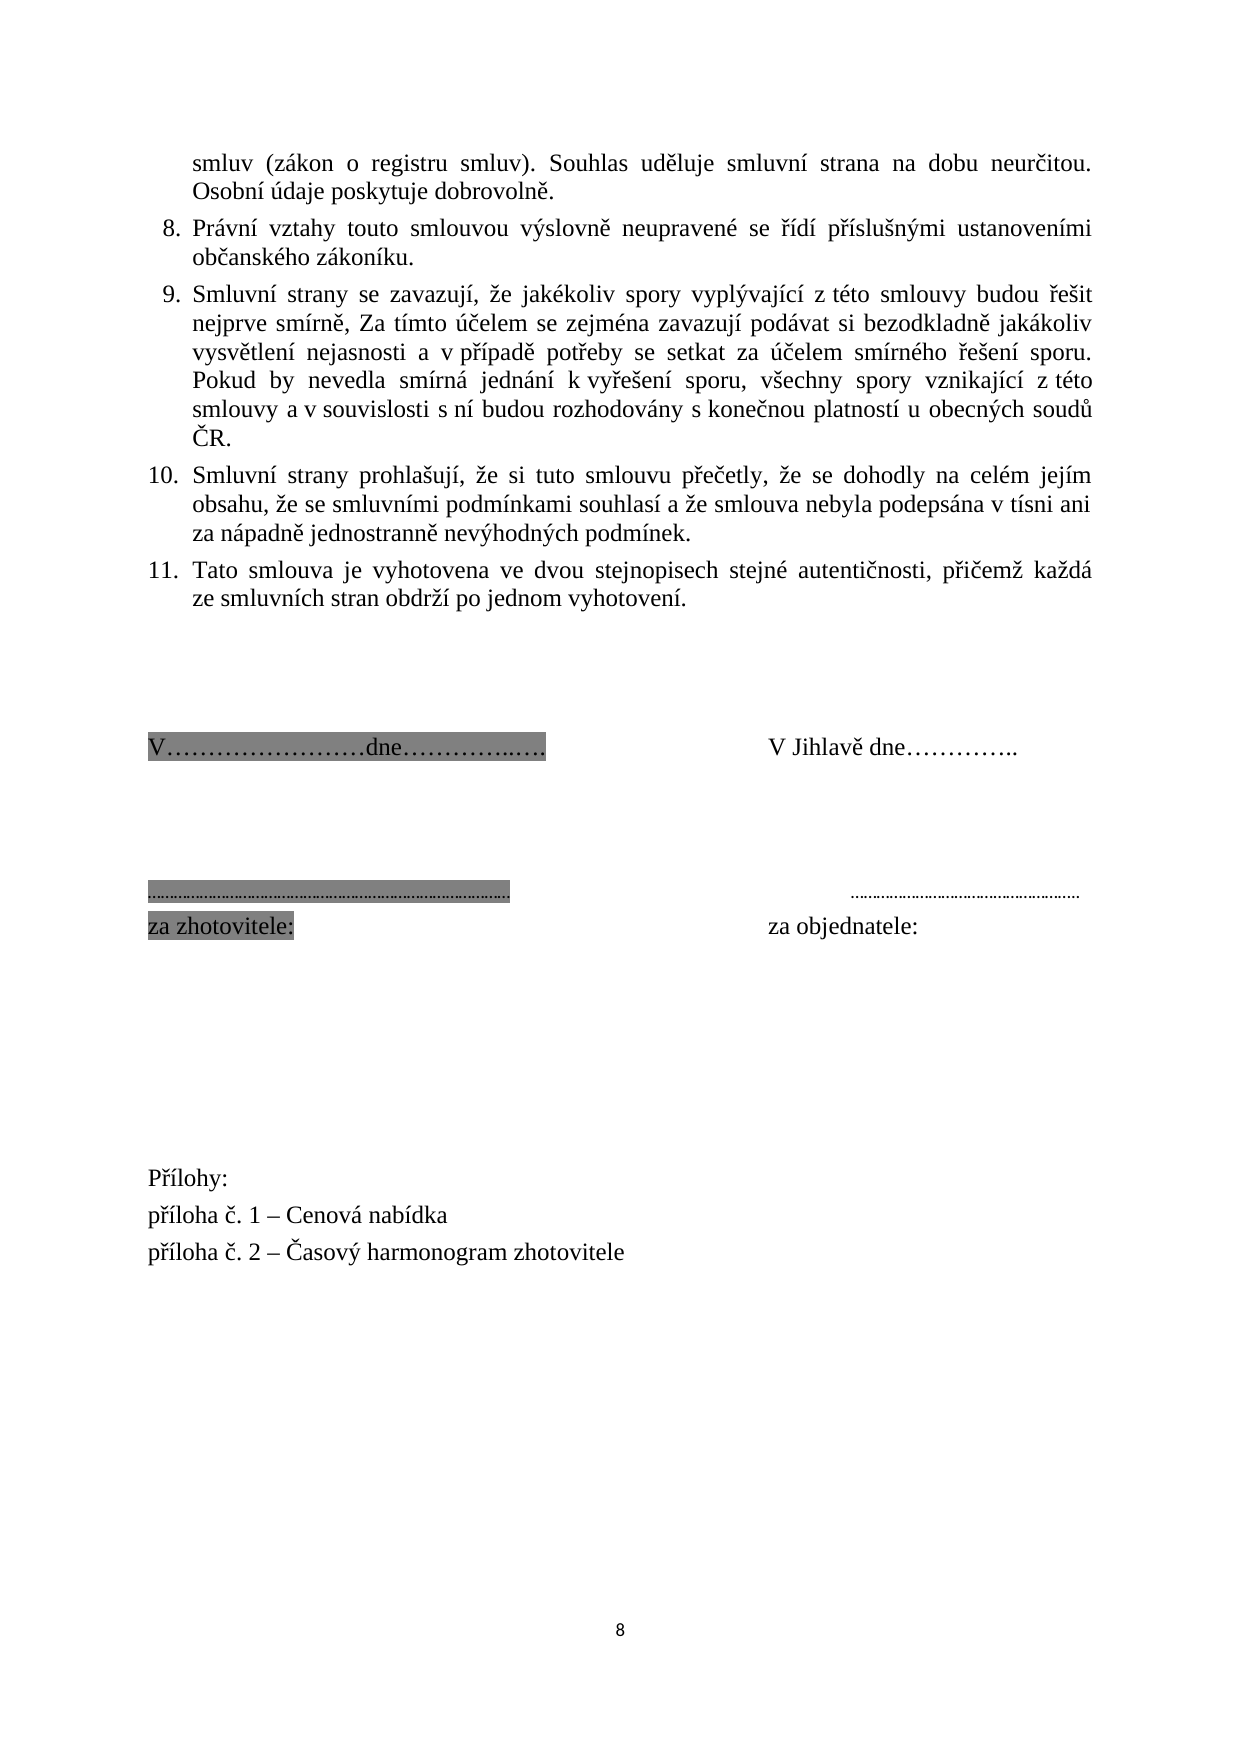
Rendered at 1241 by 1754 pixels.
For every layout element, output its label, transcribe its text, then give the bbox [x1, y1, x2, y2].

list Právní vztahy touto smlouvou výslovně neupravené se řídí příslušnými ustanoveními občanského zákoníku. [162, 213, 1093, 271]
text ………………………………………………………………………… …………………………………………….. [510, 880, 1093, 903]
text Přílohy: [148, 1163, 1093, 1191]
list Tato smlouva je vyhotovena ve dvou stejnopisech stejné autentičnosti, přičemž každá ze smluvních stran obdrží po jednom vyhotovení. [148, 555, 1093, 612]
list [162, 148, 1093, 205]
list Smluvní strany se zavazují, že jakékoliv spory vyplývající z této smlouvy budou řešit nejprve smírně, Za tímto účelem se zejména zavazují podávat si bezodkladně jakákoliv vysvětlení nejasnosti a v případě potřeby se setkat za účelem smírného řešení sporu. Pokud by nevedla smírná jednání k vyřešení sporu, všechny spory vznikající z této smlouvy a v souvislosti s ní budou rozhodovány s konečnou platností u obecných soudů ČR. [162, 279, 1093, 452]
text za zhotovitele: za objednatele: [148, 911, 1093, 969]
list Smluvní strany prohlašují, že si tuto smlouvu přečetly, že se dohodly na celém jejím obsahu, že se smluvními podmínkami souhlasí a že smlouva nebyla podepsána v tísni ani za nápadně jednostranně nevýhodných podmínek. [148, 460, 1093, 546]
text příloha č. 1 – Cenová nabídka [148, 1200, 1093, 1228]
text příloha č. 2 – Časový harmonogram zhotovitele [148, 1237, 1093, 1266]
text V……………………dne…………..…. V Jihlavě dne………….. [546, 732, 1093, 761]
